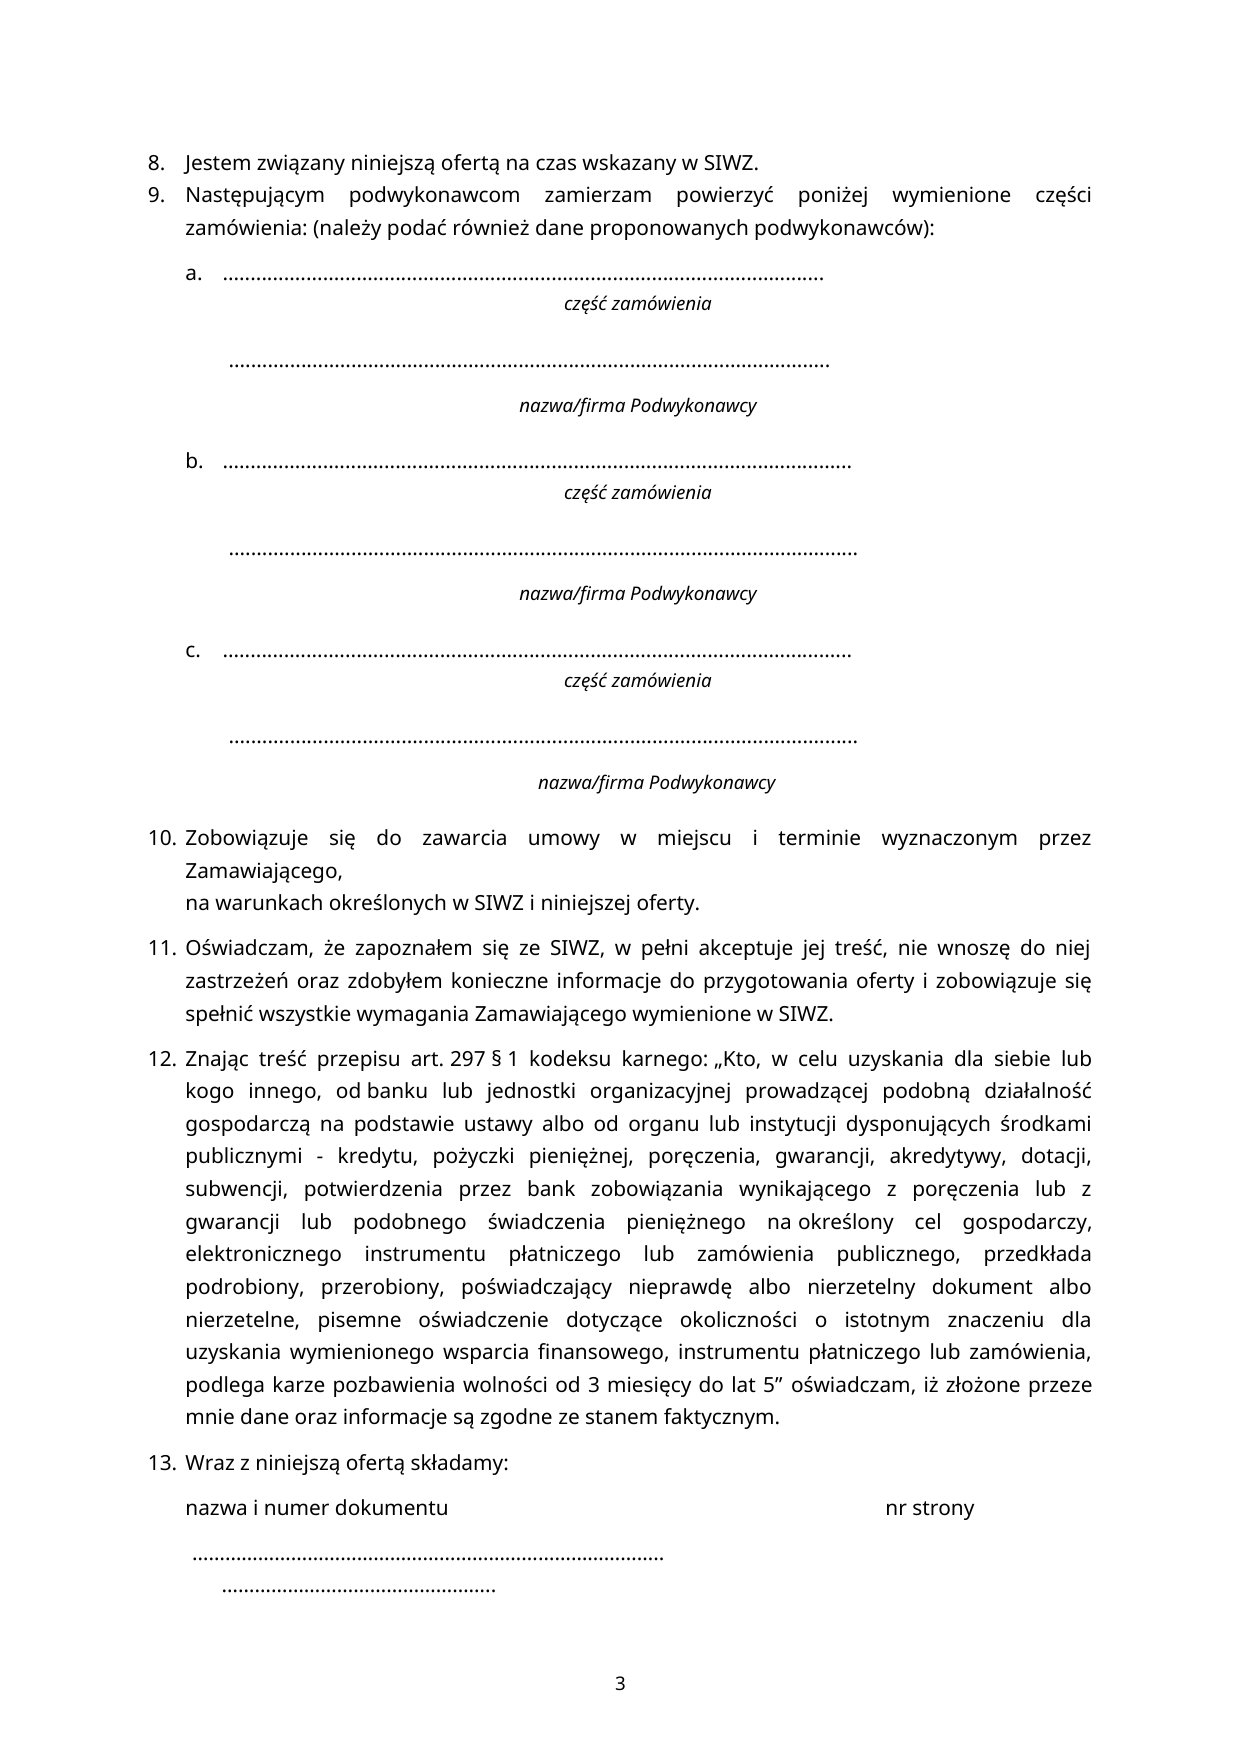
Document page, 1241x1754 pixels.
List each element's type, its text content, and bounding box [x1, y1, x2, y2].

list ................................................................................................................. [185, 446, 1093, 475]
text część zamówienia [185, 667, 1093, 693]
list Zobowiązuje się do zawarcia umowy w miejscu i terminie wyznaczonym przez Zamawiającego, na warunkach określonych w SIWZ i niniejszej oferty. [148, 823, 1093, 917]
text nazwa/firma Podwykonawcy [223, 769, 1093, 794]
list Wraz z niniejszą ofertą składamy: [148, 1448, 1093, 1476]
list ............................................................................................................ [185, 258, 1093, 286]
text część zamówienia [185, 291, 1093, 316]
text ............................................................................................................ [228, 345, 1093, 373]
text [192, 1538, 1093, 1599]
text nazwa/firma Podwykonawcy [185, 581, 1093, 606]
text nazwa i numer dokumentu nr strony [185, 1493, 1093, 1521]
list Znając treść przepisu art. 297 § 1 kodeksu karnego: „Kto, w celu uzyskania dla siebie lub kogo innego, od banku lub jednostki organizacyjnej prowadzącej podobną działalność gospodarczą na podstawie ustawy albo od organu lub instytucji dysponujących środkami publicznymi - kredytu, pożyczki pieniężnej, poręczenia, gwarancji, akredytywy, dotacji, subwencji, potwierdzenia przez bank zobowiązania wynikającego z poręczenia lub z gwarancji lub podobnego świadczenia pieniężnego na określony cel gospodarczy, elektronicznego instrumentu płatniczego lub zamówienia publicznego, przedkłada podrobiony, przerobiony, poświadczający nieprawdę albo nierzetelny dokument albo nierzetelne, pisemne oświadczenie dotyczące okoliczności o istotnym znaczeniu dla uzyskania wymienionego wsparcia finansowego, instrumentu płatniczego lub zamówienia, podlega karze pozbawienia wolności od 3 miesięcy do lat 5” oświadczam, iż złożone przeze mnie dane oraz informacje są zgodne ze stanem faktycznym. [148, 1044, 1093, 1431]
text ................................................................................................................. [228, 533, 1093, 562]
list Następującym podwykonawcom zamierzam powierzyć poniżej wymienione części zamówienia: (należy podać również dane proponowanych podwykonawców): [148, 180, 1093, 241]
text nazwa/firma Podwykonawcy [185, 392, 1093, 418]
text część zamówienia [185, 479, 1093, 504]
list Jestem związany niniejszą ofertą na czas wskazany w SIWZ. [148, 148, 1093, 176]
list ................................................................................................................. [185, 635, 1093, 663]
text ................................................................................................................. [228, 722, 1093, 750]
list Oświadczam, że zapoznałem się ze SIWZ, w pełni akceptuje jej treść, nie wnoszę do niej zastrzeżeń oraz zdobyłem konieczne informacje do przygotowania oferty i zobowiązuje się spełnić wszystkie wymagania Zamawiającego wymienione w SIWZ. [148, 933, 1093, 1027]
